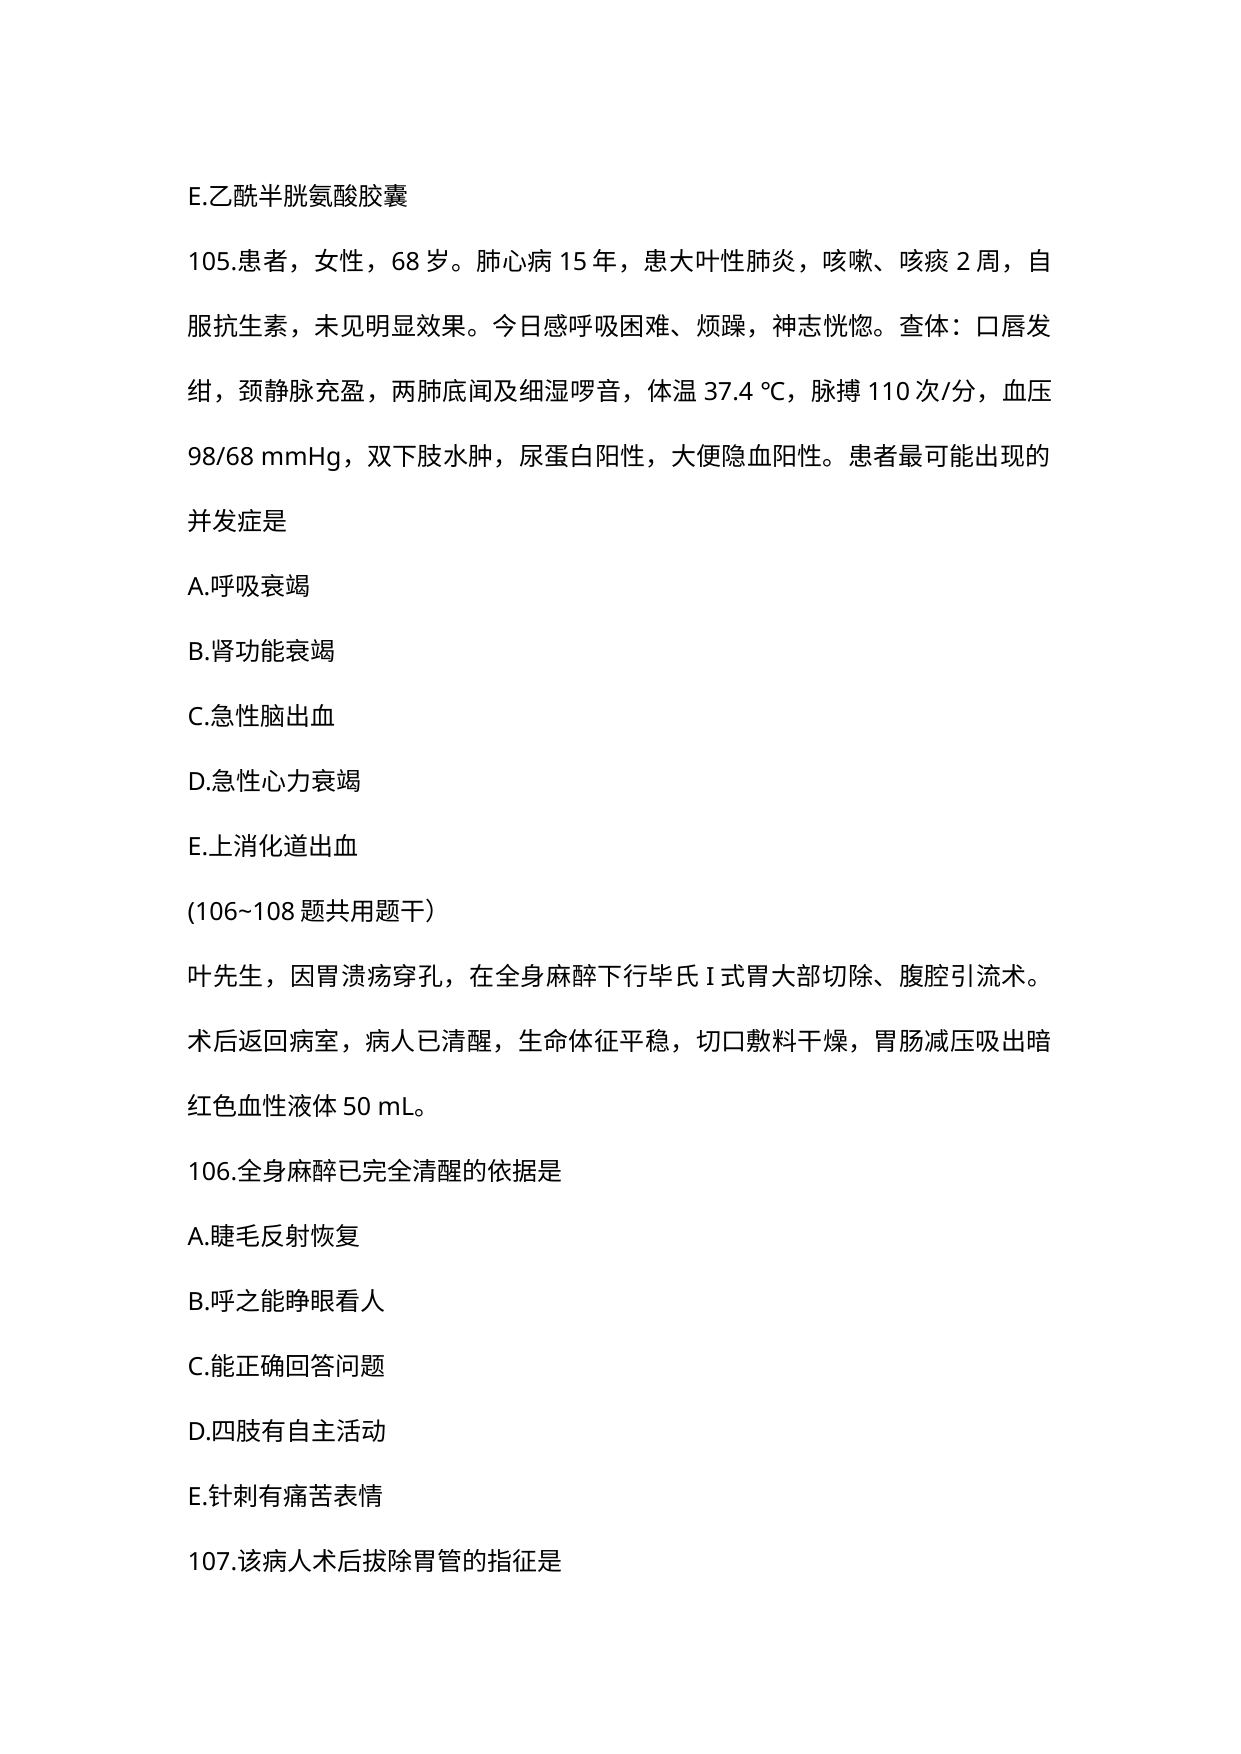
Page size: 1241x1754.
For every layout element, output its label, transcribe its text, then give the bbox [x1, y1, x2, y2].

text E.针刺有痛苦表情 [187, 1462, 1053, 1527]
text E.上消化道出血 [187, 812, 1053, 877]
text B.肾功能衰竭 [187, 617, 1053, 682]
text (106~108题共用题干） [187, 877, 1053, 942]
text D.急性心力衰竭 [187, 747, 1053, 812]
text D.四肢有自主活动 [187, 1397, 1053, 1462]
text 106.全身麻醉已完全清醒的依据是 [187, 1137, 1053, 1202]
text B.呼之能睁眼看人 [187, 1267, 1053, 1332]
text A.睫毛反射恢复 [187, 1202, 1053, 1267]
text 叶先生，因胃溃疡穿孔，在全身麻醉下行毕氏I式胃大部切除、腹腔引流术。术后返回病室，病人已清醒，生命体征平稳，切口敷料干燥，胃肠减压吸出暗红色血性液体50 mL。 [187, 942, 1053, 1137]
text 105.患者，女性，68岁。肺心病15年，患大叶性肺炎，咳嗽、咳痰2周，自服抗生素，未见明显效果。今日感呼吸困难、烦躁，神志恍惚。查体：口唇发绀，颈静脉充盈，两肺底闻及细湿啰音，体温37.4 ℃，脉搏110次/分，血压98/68 mmHg，双下肢水肿，尿蛋白阳性，大便隐血阳性。患者最可能出现的并发症是 [187, 227, 1053, 552]
text 107.该病人术后拔除胃管的指征是 [187, 1527, 1053, 1592]
text A.呼吸衰竭 [187, 552, 1053, 617]
text C.急性脑出血 [187, 682, 1053, 747]
text E.乙酰半胱氨酸胶囊 [187, 162, 1053, 227]
text C.能正确回答问题 [187, 1332, 1053, 1397]
